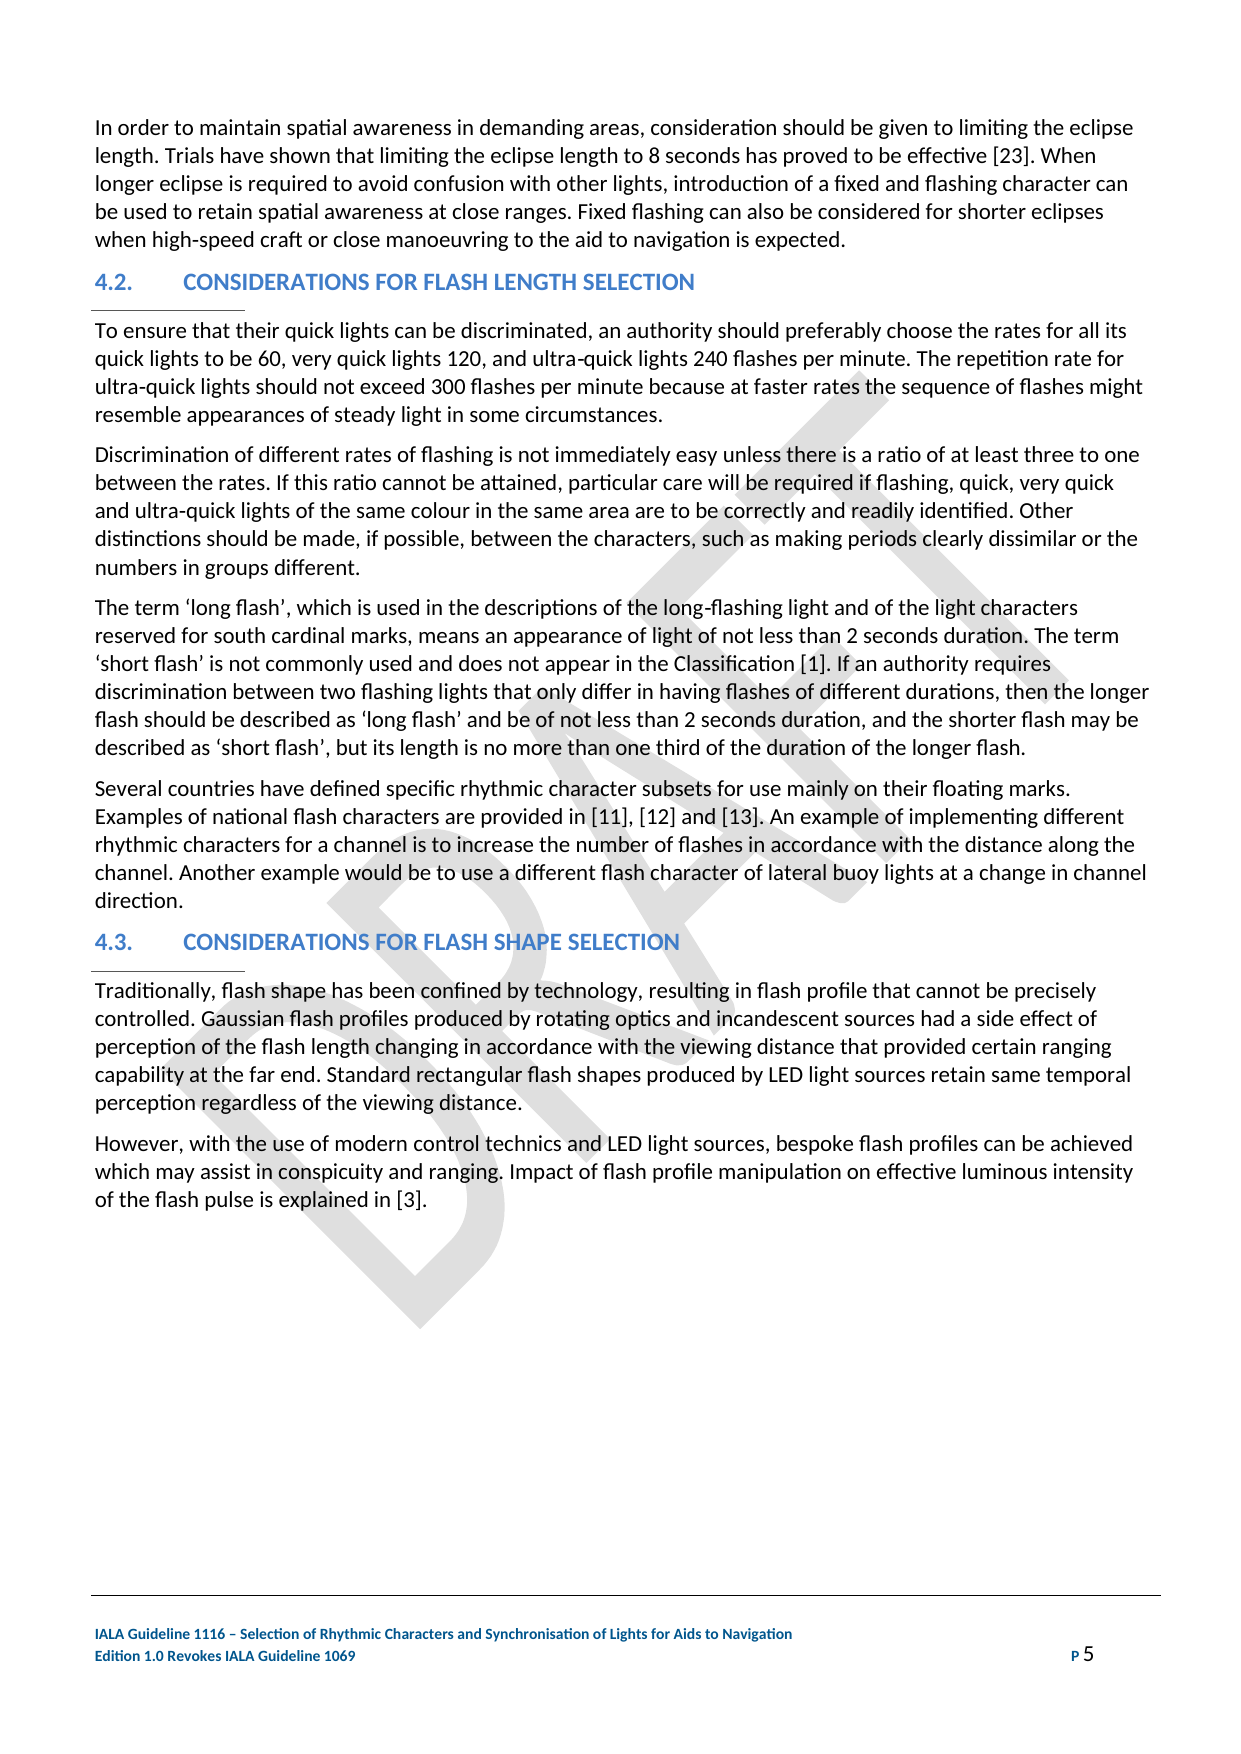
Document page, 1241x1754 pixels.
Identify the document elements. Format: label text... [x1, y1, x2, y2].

text In order to maintain spatial awareness in demanding areas, consideration should be given to limiting the eclipse length. Trials have shown that limiting the eclipse length to 8 seconds has proved to be effective [23]. When longer eclipse is required to avoid confusion with other lights, introduction of a fixed and flashing character can be used to retain spatial awareness at close ranges. Fixed flashing can also be considered for shorter eclipses when high‐speed craft or close manoeuvring to the aid to navigation is expected. [94, 113, 1137, 253]
subtitle CONSIDERATIONS FOR FLASH SHAPE SELECTION [94, 926, 1201, 957]
text However, with the use of modern control technics and LED light sources, bespoke flash profiles can be achieved which may assist in conspicuity and ranging. Impact of flash profile manipulation on effective luminous intensity of the flash pulse is explained in [3]. [94, 1129, 1136, 1213]
subtitle CONSIDERATIONS FOR FLASH LENGTH SELECTION [94, 266, 1201, 296]
text The term ‘long flash’, which is used in the descriptions of the long‐flashing light and of the light characters reserved for south cardinal marks, means an appearance of light of not less than 2 seconds duration. The term ‘short flash’ is not commonly used and does not appear in the Classification [1]. If an authority requires discrimination between two flashing lights that only differ in having flashes of different durations, then the longer flash should be described as ‘long flash’ and be of not less than 2 seconds duration, and the shorter flash may be described as ‘short flash’, but its length is no more than one third of the duration of the longer flash. [94, 593, 1154, 761]
text Discrimination of different rates of flashing is not immediately easy unless there is a ratio of at least three to one between the rates. If this ratio cannot be attained, particular care will be required if flashing, quick, very quick and ultra‐quick lights of the same colour in the same area are to be correctly and readily identified. Other distinctions should be made, if possible, between the characters, such as making periods clearly dissimilar or the numbers in groups different. [94, 441, 1144, 581]
text To ensure that their quick lights can be discriminated, an authority should preferably choose the rates for all its quick lights to be 60, very quick lights 120, and ultra‐quick lights 240 flashes per minute. The repetition rate for ultra‐quick lights should not exceed 300 flashes per minute because at faster rates the sequence of flashes might resemble appearances of steady light in some circumstances. [94, 299, 1146, 428]
text Several countries have defined specific rhythmic character subsets for use mainly on their floating marks. Examples of national flash characters are provided in [11], [12] and [13]. An example of implementing different rhythmic characters for a channel is to increase the number of flashes in accordance with the distance along the channel. Another example would be to use a different flash character of lateral buoy lights at a change in channel direction. [94, 774, 1154, 914]
text Traditionally, flash shape has been confined by technology, resulting in flash profile that cannot be precisely controlled. Gaussian flash profiles produced by rotating optics and incandescent sources had a side effect of perception of the flash length changing in accordance with the viewing distance that provided certain ranging capability at the far end. Standard rectangular flash shapes produced by LED light sources retain same temporal perception regardless of the viewing distance. [94, 960, 1135, 1116]
